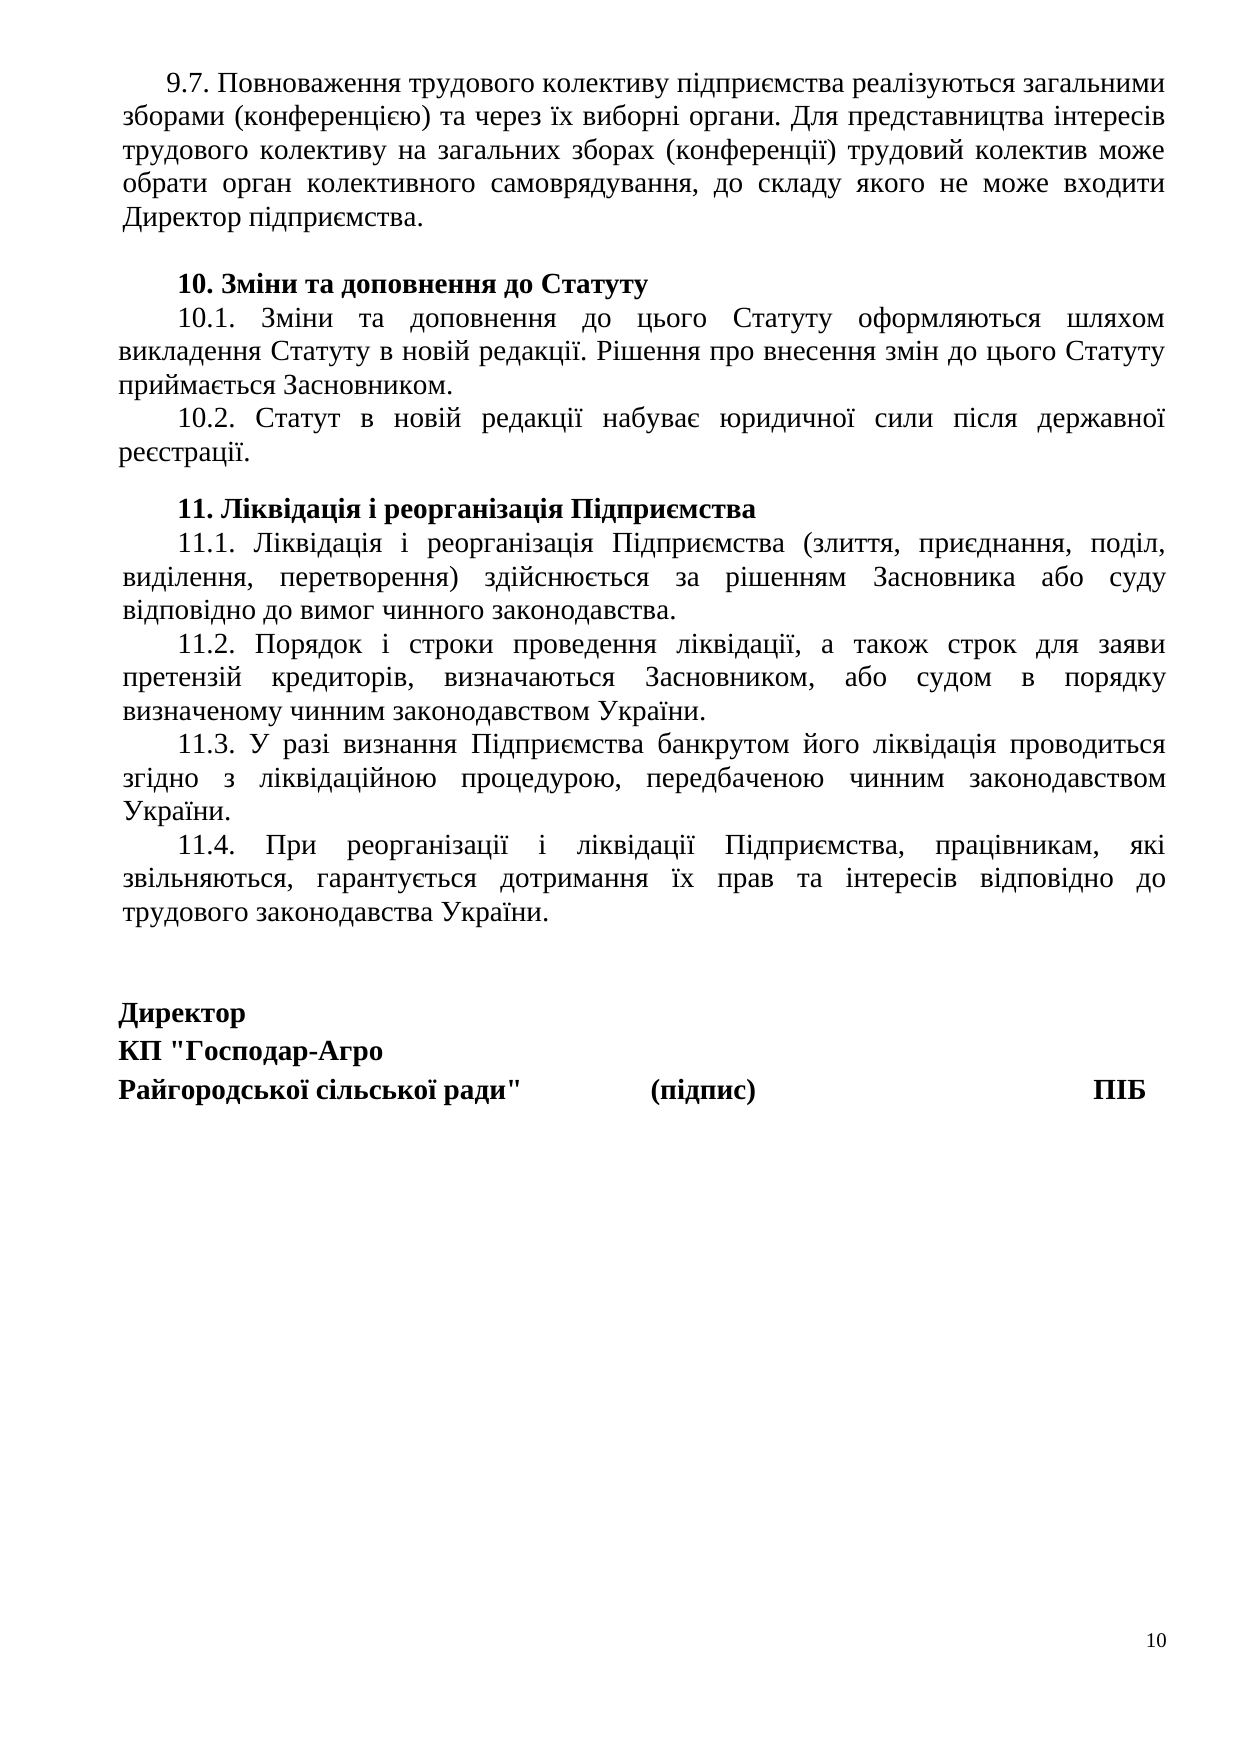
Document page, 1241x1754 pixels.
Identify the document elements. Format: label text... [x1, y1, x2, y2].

text 11.3. У разі визнання Підприємства банкрутом його ліквідація проводиться згідно з ліквідаційною процедурою, передбаченою чинним законодавством України. [122, 726, 1166, 827]
text КП "Господар-Агро [60, 1033, 1166, 1067]
text 9.7. Повноваження трудового колективу підприємства реалізуються загальними зборами (конференцією) та через їх виборні органи. Для представництва інтересів трудового колективу на загальних зборах (конференції) трудовий колектив може обрати орган колективного самоврядування, до складу якого не може входити Директор підприємства. [122, 65, 1166, 233]
text 10. Зміни та доповнення до Статуту [118, 266, 1166, 300]
text Райгородської сільської ради" (підпис) ПІБ [60, 1072, 1166, 1105]
text Директор [60, 995, 1166, 1028]
text 10.2. Статут в новій редакції набуває юридичної сили після державної реєстрації. [118, 400, 1166, 467]
text 10.1. Зміни та доповнення до цього Статуту оформляються шляхом викладення Статуту в новій редакції. Рішення про внесення змін до цього Статуту приймається Засновником. [118, 300, 1166, 400]
text 11. Ліквідація і реорганізація Підприємства [118, 492, 1166, 525]
text 11.2. Порядок і строки проведення ліквідації, а також строк для заяви претензій кредиторів, визначаються Засновником, або судом в порядку визначеному чинним законодавством України. [122, 626, 1166, 726]
text 11.1. Ліквідація і реорганізація Підприємства (злиття, приєднання, поділ, виділення, перетворення) здійснюється за рішенням Засновника або суду відповідно до вимог чинного законодавства. [122, 525, 1166, 626]
text 11.4. При реорганізації і ліквідації Підприємства, працівникам, які звільняються, гарантується дотримання їх прав та інтересів відповідно до трудового законодавства України. [122, 827, 1166, 928]
